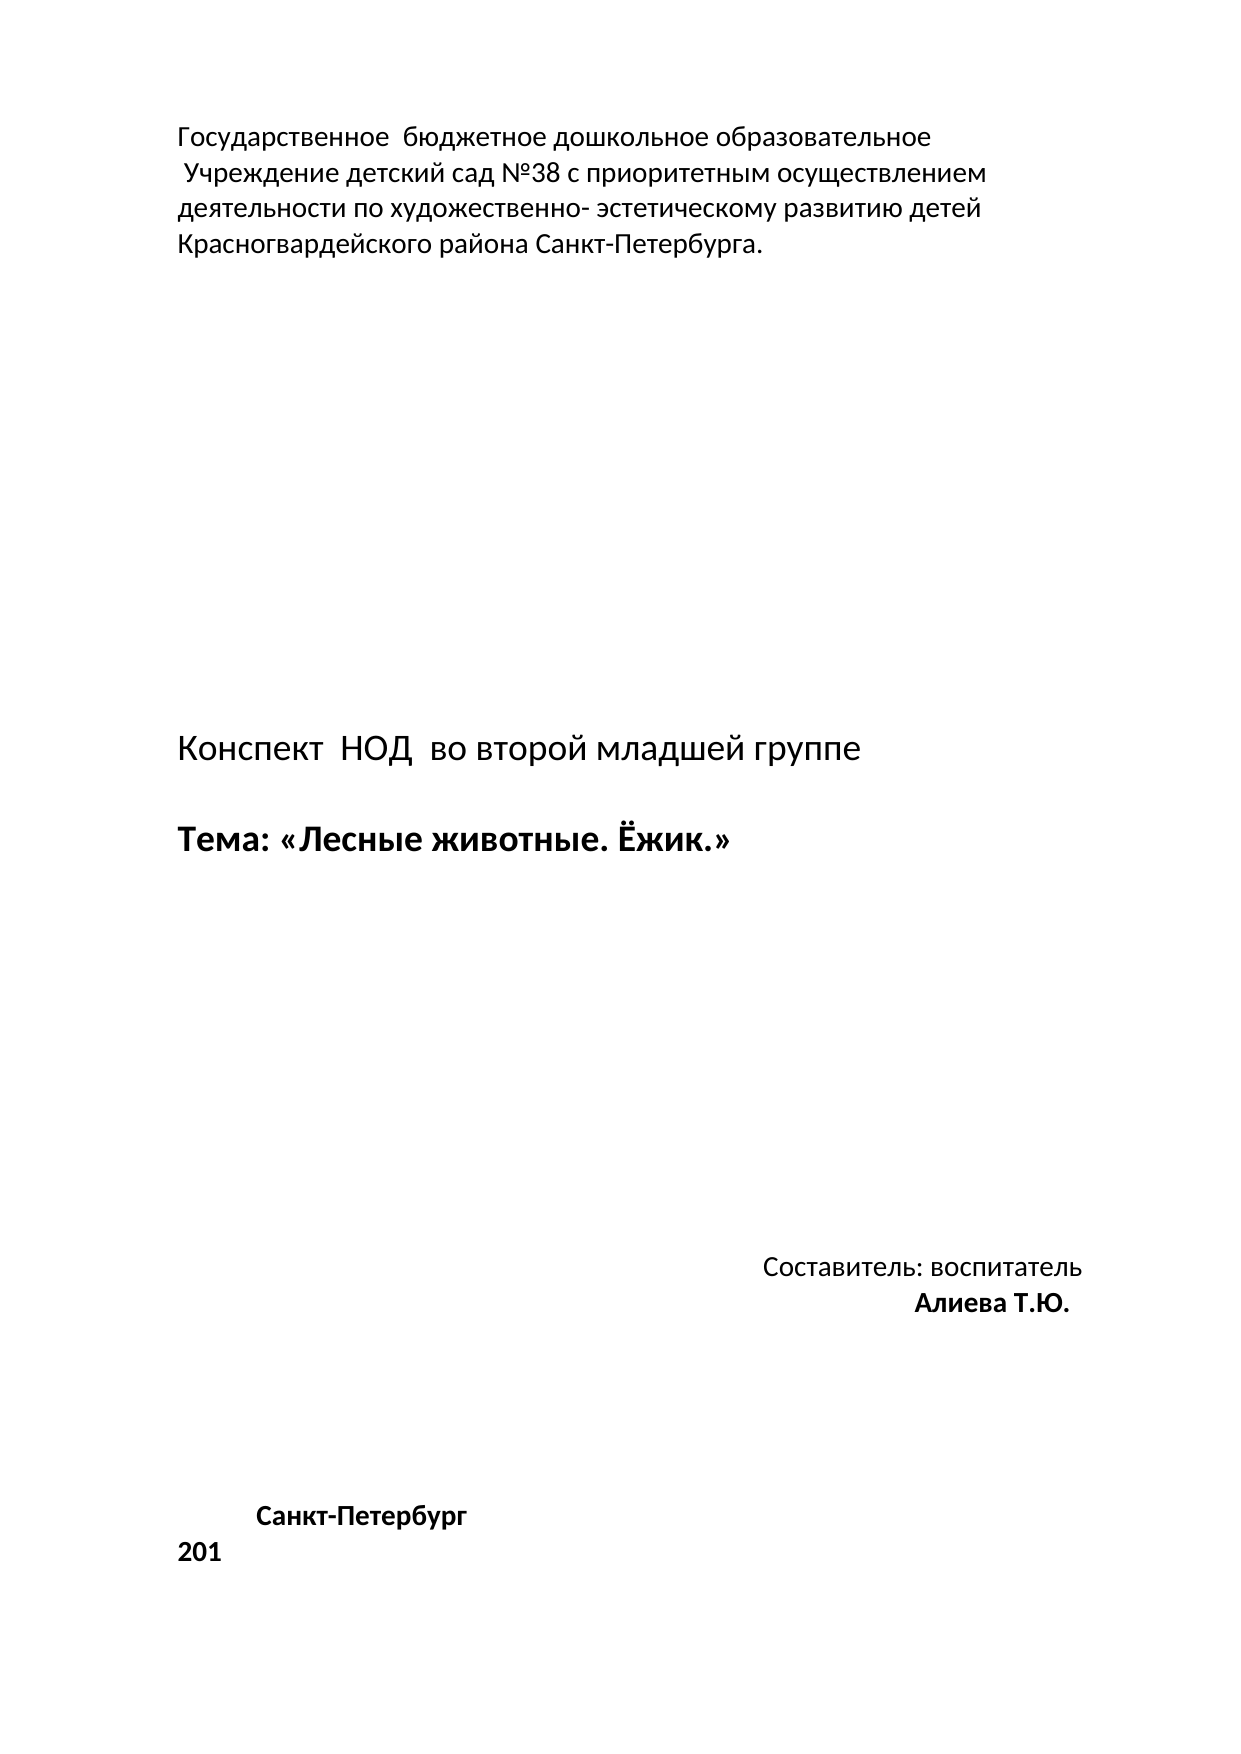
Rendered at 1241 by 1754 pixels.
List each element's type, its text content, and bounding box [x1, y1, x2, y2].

text Учреждение детский сад №38 с приоритетным осуществлением деятельности по художественно- эстетическому развитию детей Красногвардейского района Санкт-Петербурга. [177, 154, 1152, 261]
text Конспект НОД во второй младшей группе [177, 724, 1152, 769]
text Государственное бюджетное дошкольное образовательное [177, 118, 1152, 154]
text Тема: «Лесные животные. Ёжик.» [177, 815, 1152, 861]
text 201 [177, 1533, 1152, 1569]
text Алиева Т.Ю. [177, 1284, 1152, 1319]
text Санкт-Петербург [177, 1497, 1152, 1533]
text Составитель: воспитатель [177, 1248, 1152, 1284]
